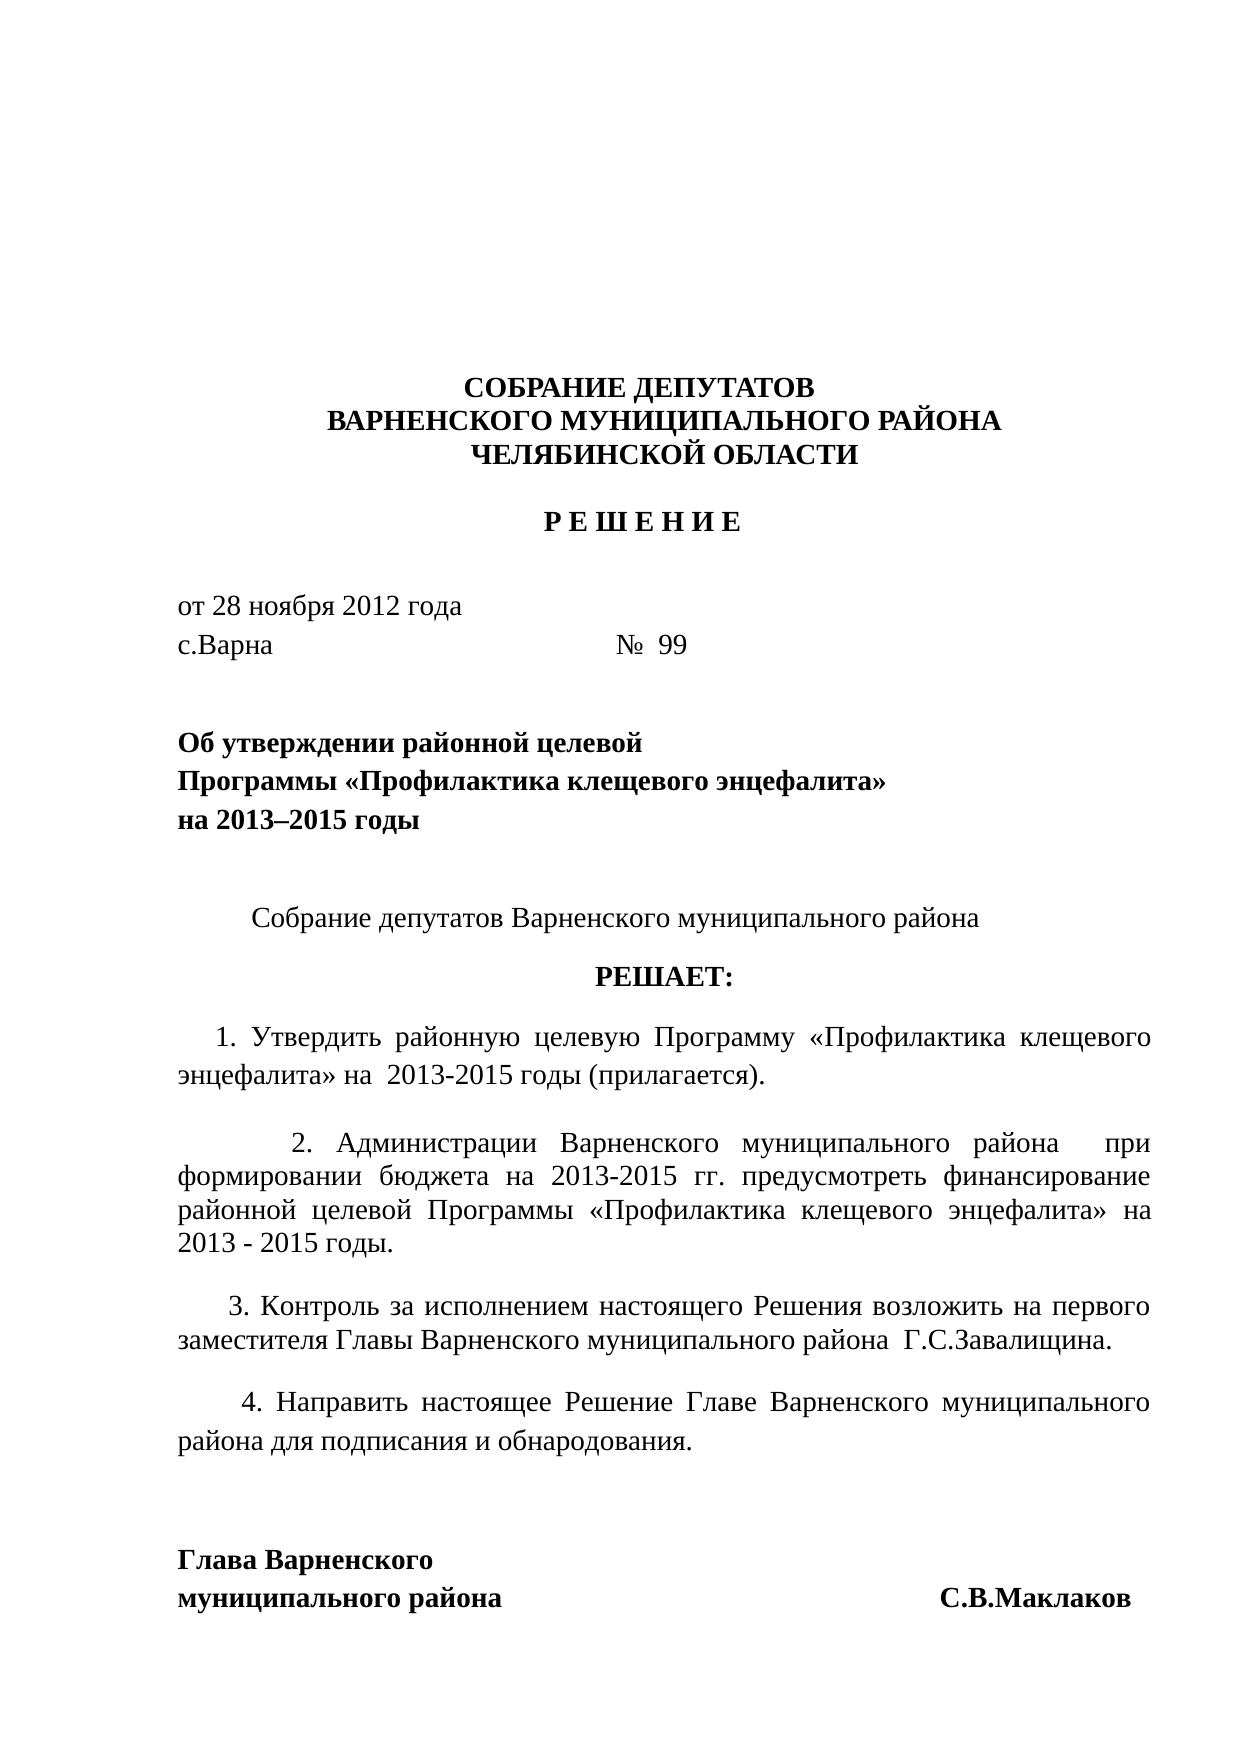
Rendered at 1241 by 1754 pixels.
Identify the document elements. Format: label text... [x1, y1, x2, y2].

text Собрание депутатов Варненского муниципального района [177, 900, 1152, 933]
text от 28 ноября 2012 года [177, 588, 1152, 622]
text Об утверждении районной целевой [177, 725, 1152, 758]
subtitle Р Е Ш Е Н И Е [251, 504, 1152, 537]
text муниципального района С.В.Маклаков [177, 1580, 1152, 1614]
subtitle ЧЕЛЯБИНСКОЙ ОБЛАСТИ [177, 437, 1152, 470]
subtitle ВАРНЕНСКОГО МУНИЦИПАЛЬНОГО РАЙОНА [177, 403, 1152, 437]
text 4. Направить настоящее Решение Главе Варненского муниципального района для подписания и обнародования. [177, 1384, 1152, 1457]
text 3. Контроль за исполнением настоящего Решения возложить на первого заместителя Главы Варненского муниципального района Г.С.Завалищина. [177, 1288, 1152, 1355]
text на 2013–2015 годы [177, 802, 1152, 836]
text 1. Утвердить районную целевую Программу «Профилактика клещевого энцефалита» на 2013-2015 годы (прилагается). [177, 1019, 1152, 1091]
text РЕШАЕТ: [177, 959, 1152, 993]
text Программы «Профилактика клещевого энцефалита» [177, 763, 1152, 797]
text Глава Варненского [177, 1542, 1152, 1575]
subtitle СОБРАНИЕ ДЕПУТАТОВ [251, 370, 1152, 403]
text с.Варна № 99 [177, 627, 1152, 661]
text 2. Администрации Варненского муниципального района при формировании бюджета на 2013-2015 гг. предусмотреть финансирование районной целевой Программы «Профилактика клещевого энцефалита» на 2013 - 2015 годы. [177, 1125, 1152, 1259]
